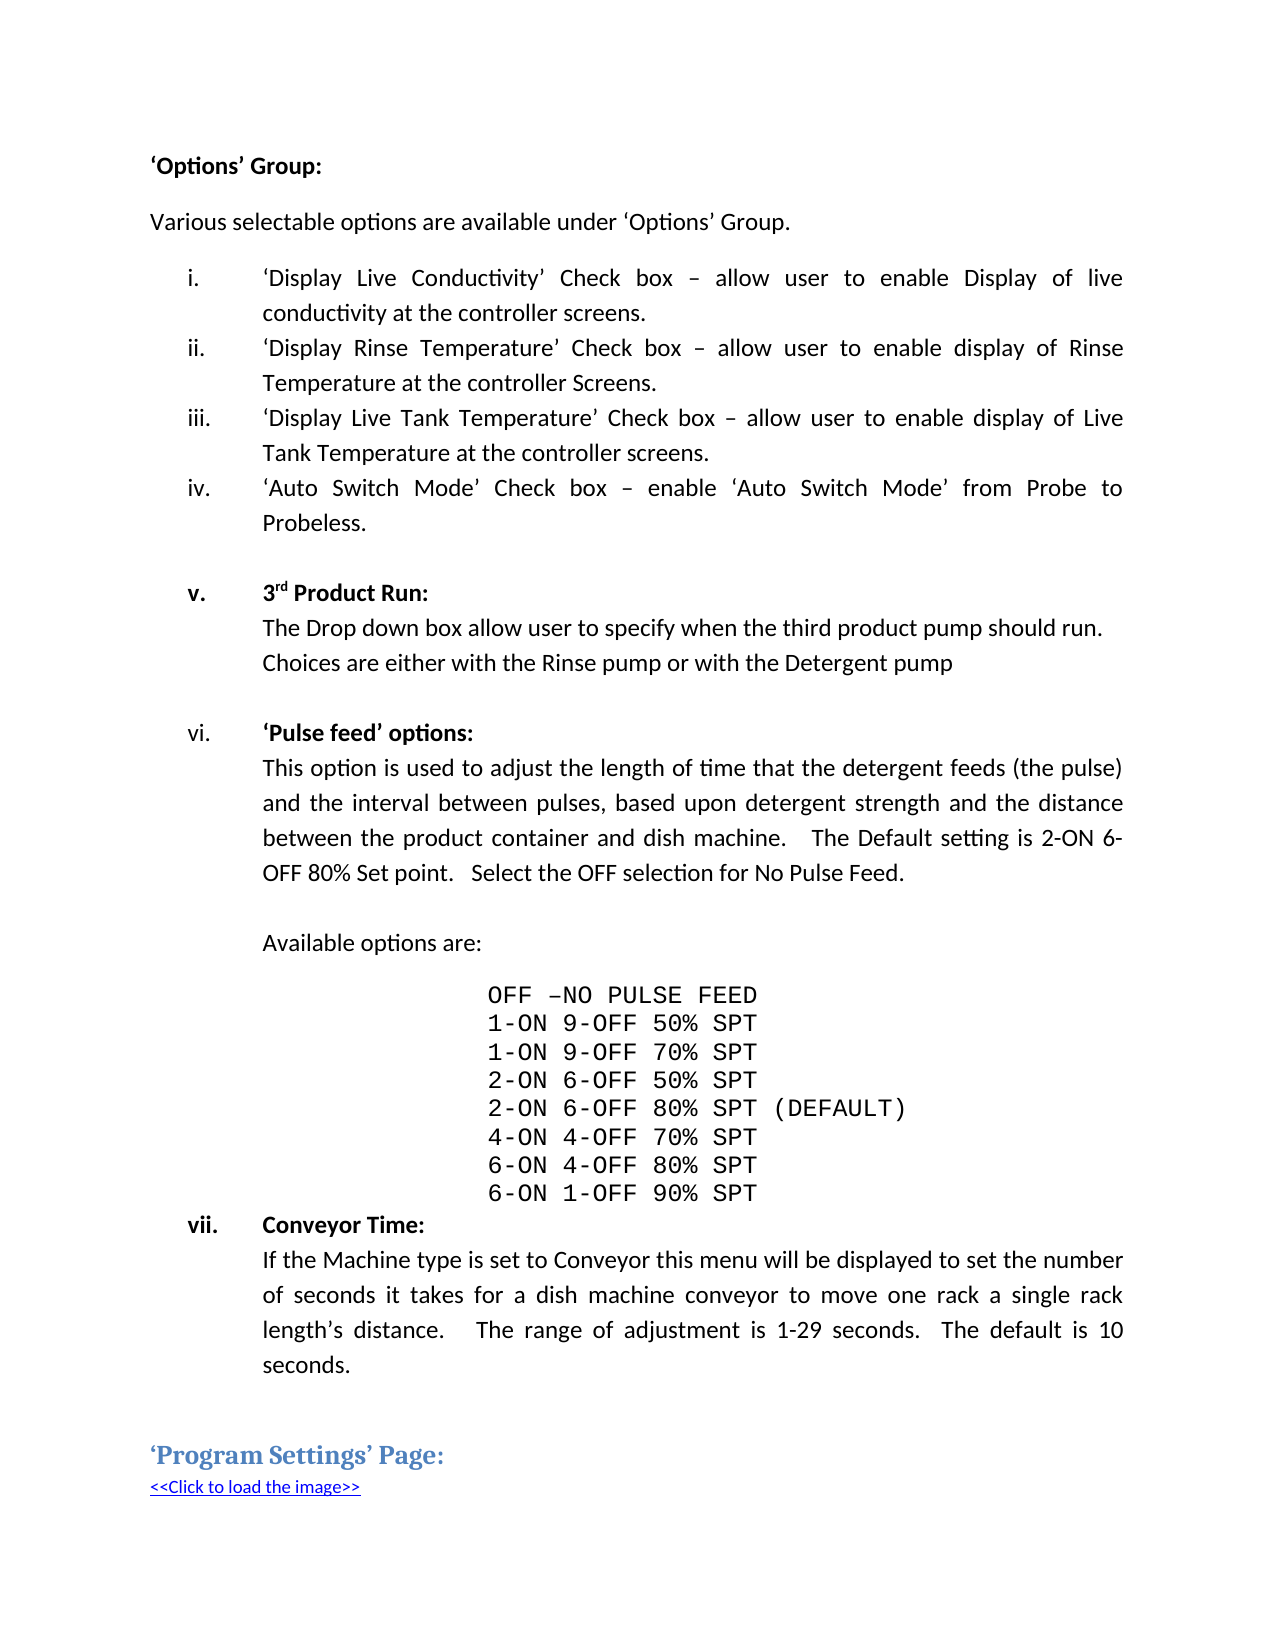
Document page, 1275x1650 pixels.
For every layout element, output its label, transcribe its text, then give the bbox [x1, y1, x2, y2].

list ‘Display Rinse Temperature’ Check box – allow user to enable display of Rinse Temperature at the controller Screens. [187, 332, 1125, 397]
list ‘Auto Switch Mode’ Check box – enable ‘Auto Switch Mode’ from Probe to Probeless. [187, 472, 1125, 537]
list If the Machine type is set to Conveyor this menu will be displayed to set the number of seconds it takes for a dish machine conveyor to move one rack a single rack length’s distance. The range of adjustment is 1-29 seconds. The default is 10 seconds. [262, 1244, 1125, 1380]
list 3rd Product Run: [187, 577, 1125, 607]
list The Drop down box allow user to specify when the third product pump should run. Choices are either with the Rinse pump or with the Detergent pump [262, 612, 1125, 677]
list 1-ON 9-Off 50% SPT [487, 1011, 1125, 1039]
list 1-ON 9-OFF 70% SPT [487, 1039, 1125, 1067]
list OFF –NO PULSE FEED [487, 982, 1125, 1011]
list 6-ON 4-OFF 80% SPT [487, 1152, 1125, 1181]
list 2-ON 6-OFF 80% SPT (Default) [487, 1096, 1125, 1124]
list ‘Pulse feed’ options: [187, 717, 1125, 747]
list Available options are: [262, 927, 1125, 957]
list 2-ON 6-OFF 50% SPT [487, 1067, 1125, 1096]
list This option is used to adjust the length of time that the detergent feeds (the pulse) and the interval between pulses, based upon detergent strength and the distance between the product container and dish machine. The Default setting is 2-ON 6-OFF 80% Set point. Select the OFF selection for No Pulse Feed. [262, 752, 1125, 887]
list ‘Display Live Conductivity’ Check box – allow user to enable Display of live conductivity at the controller screens. [187, 262, 1125, 327]
list Conveyor Time: [187, 1209, 1125, 1240]
text ‘Options’ Group: [150, 150, 1125, 181]
list 4-ON 4-OFF 70% SPT [487, 1124, 1125, 1152]
subtitle ‘Program Settings’ Page: [150, 1440, 1125, 1471]
list 6-ON 1-OFF 90% SPT [487, 1181, 1125, 1209]
list ‘Display Live Tank Temperature’ Check box – allow user to enable display of Live Tank Temperature at the controller screens. [187, 402, 1125, 467]
text Various selectable options are available under ‘Options’ Group. [150, 206, 1125, 236]
text <<Click to load the image>> [150, 1476, 1125, 1499]
